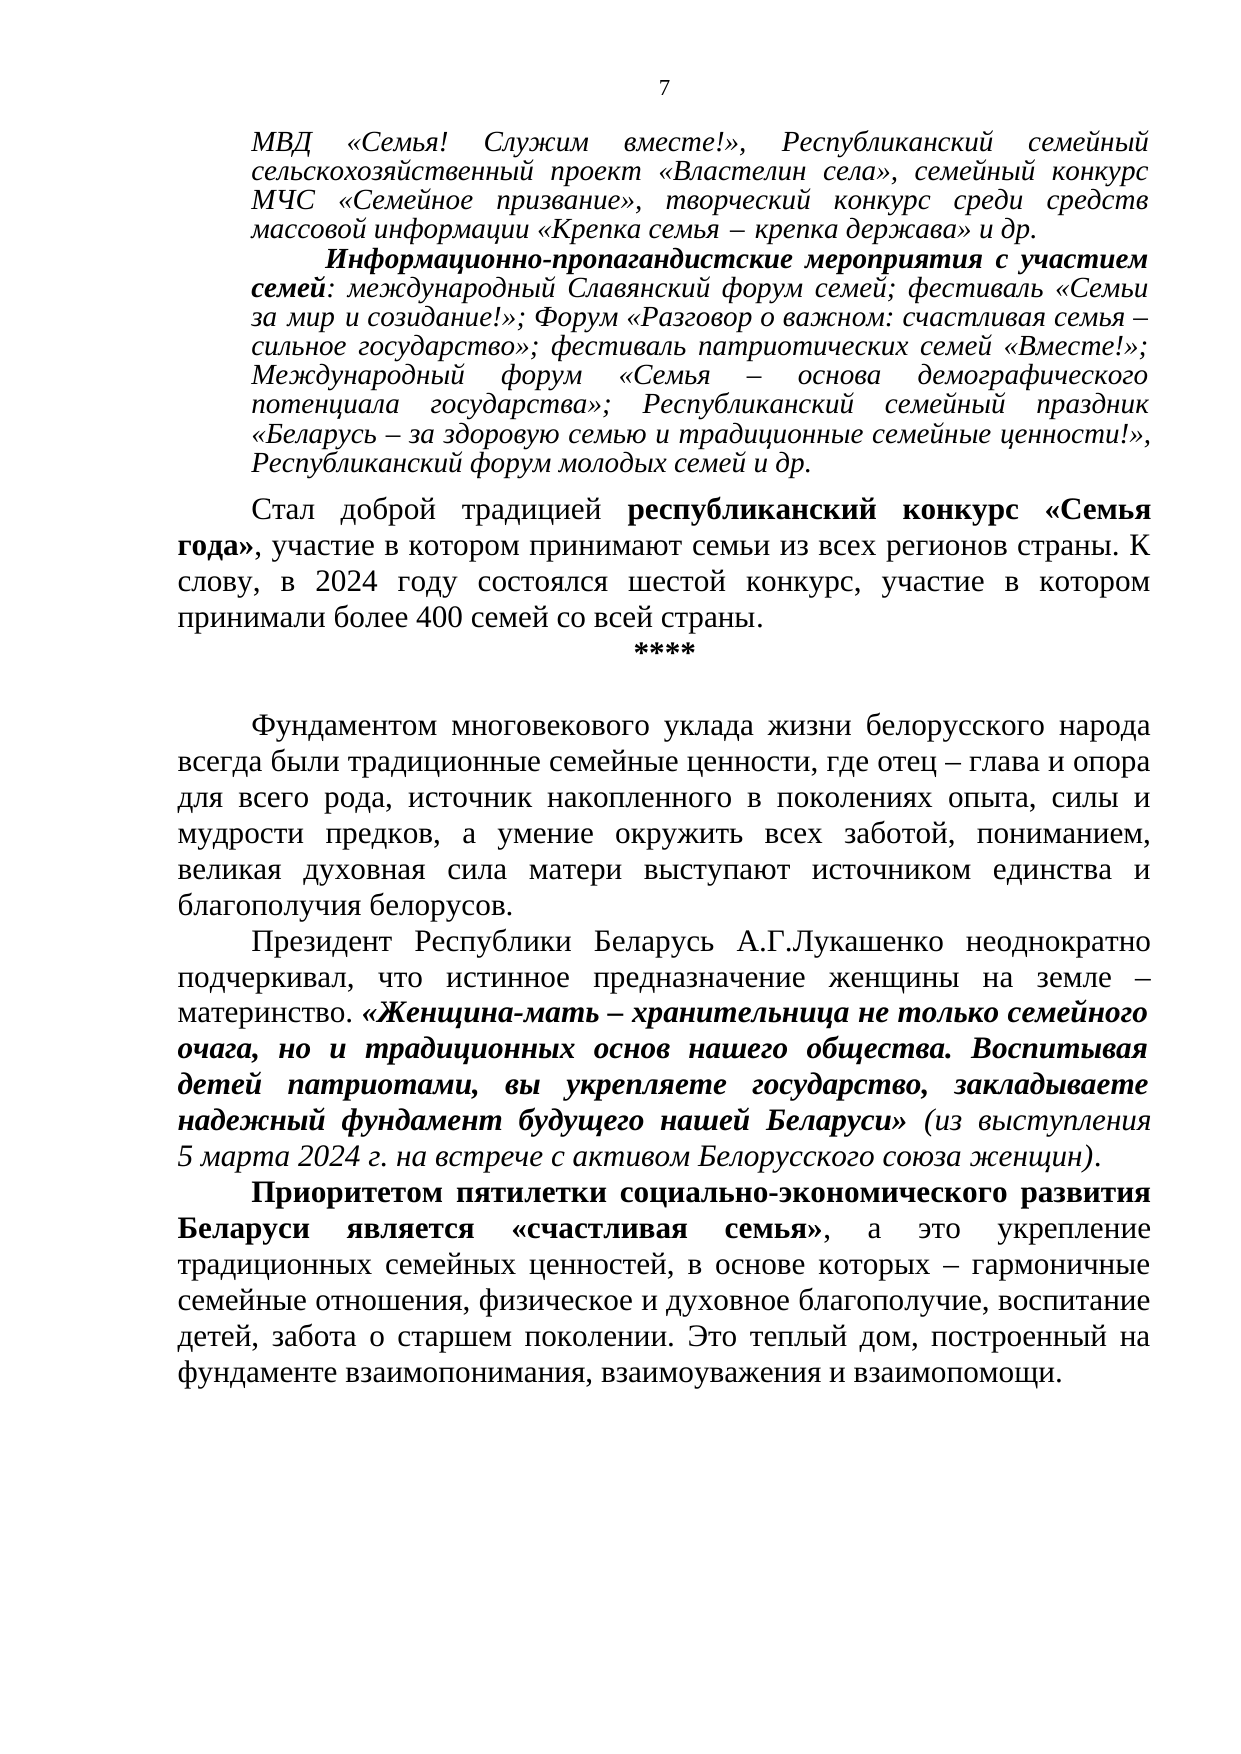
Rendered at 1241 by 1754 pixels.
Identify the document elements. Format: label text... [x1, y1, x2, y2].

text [251, 128, 1152, 245]
text Приоритетом пятилетки социально-экономического развития Беларуси является «счастливая семья», а это укрепление традиционных семейных ценностей, в основе которых – гармоничные семейные отношения, физическое и духовное благополучие, воспитание детей, забота о старшем поколении. Это теплый дом, построенный на фундаменте взаимопонимания, взаимоуважения и взаимопомощи. [177, 1173, 1152, 1389]
text Информационно-пропагандистские мероприятия с участием семей: международный Славянский форум семей; фестиваль «Семьи за мир и созидание!»; Форум «Разговор о важном: счастливая семья – сильное государство»; фестиваль патриотических семей «Вместе!»; Международный форум «Семья – основа демографического потенциала государства»; Республиканский семейный праздник «Беларусь – за здоровую семью и традиционные семейные ценности!», Республиканский форум молодых семей и др. [251, 245, 1152, 478]
text Стал доброй традицией республиканский конкурс «Семья года», участие в котором принимают семьи из всех регионов страны. К слову, в 2024 году состоялся шестой конкурс, участие в котором принимали более 400 семей со всей страны. [177, 491, 1152, 634]
text Фундаментом многовекового уклада жизни белорусского народа всегда были традиционные семейные ценности, где отец – глава и опора для всего рода, источник накопленного в поколениях опыта, силы и мудрости предков, а умение окружить всех заботой, пониманием, великая духовная сила матери выступают источником единства и благополучия белорусов. [177, 706, 1152, 922]
text **** [177, 634, 1152, 670]
text Президент Республики Беларусь А.Г.Лукашенко неоднократно подчеркивал, что истинное предназначение женщины на земле – материнство. «Женщина-мать – хранительница не только семейного очага, но и традиционных основ нашего общества. Воспитывая детей патриотами, вы укрепляете государство, закладываете надежный фундамент будущего нашей Беларуси» (из выступления 5 марта 2024 г. на встрече с активом Белорусского союза женщин). [177, 922, 1152, 1173]
